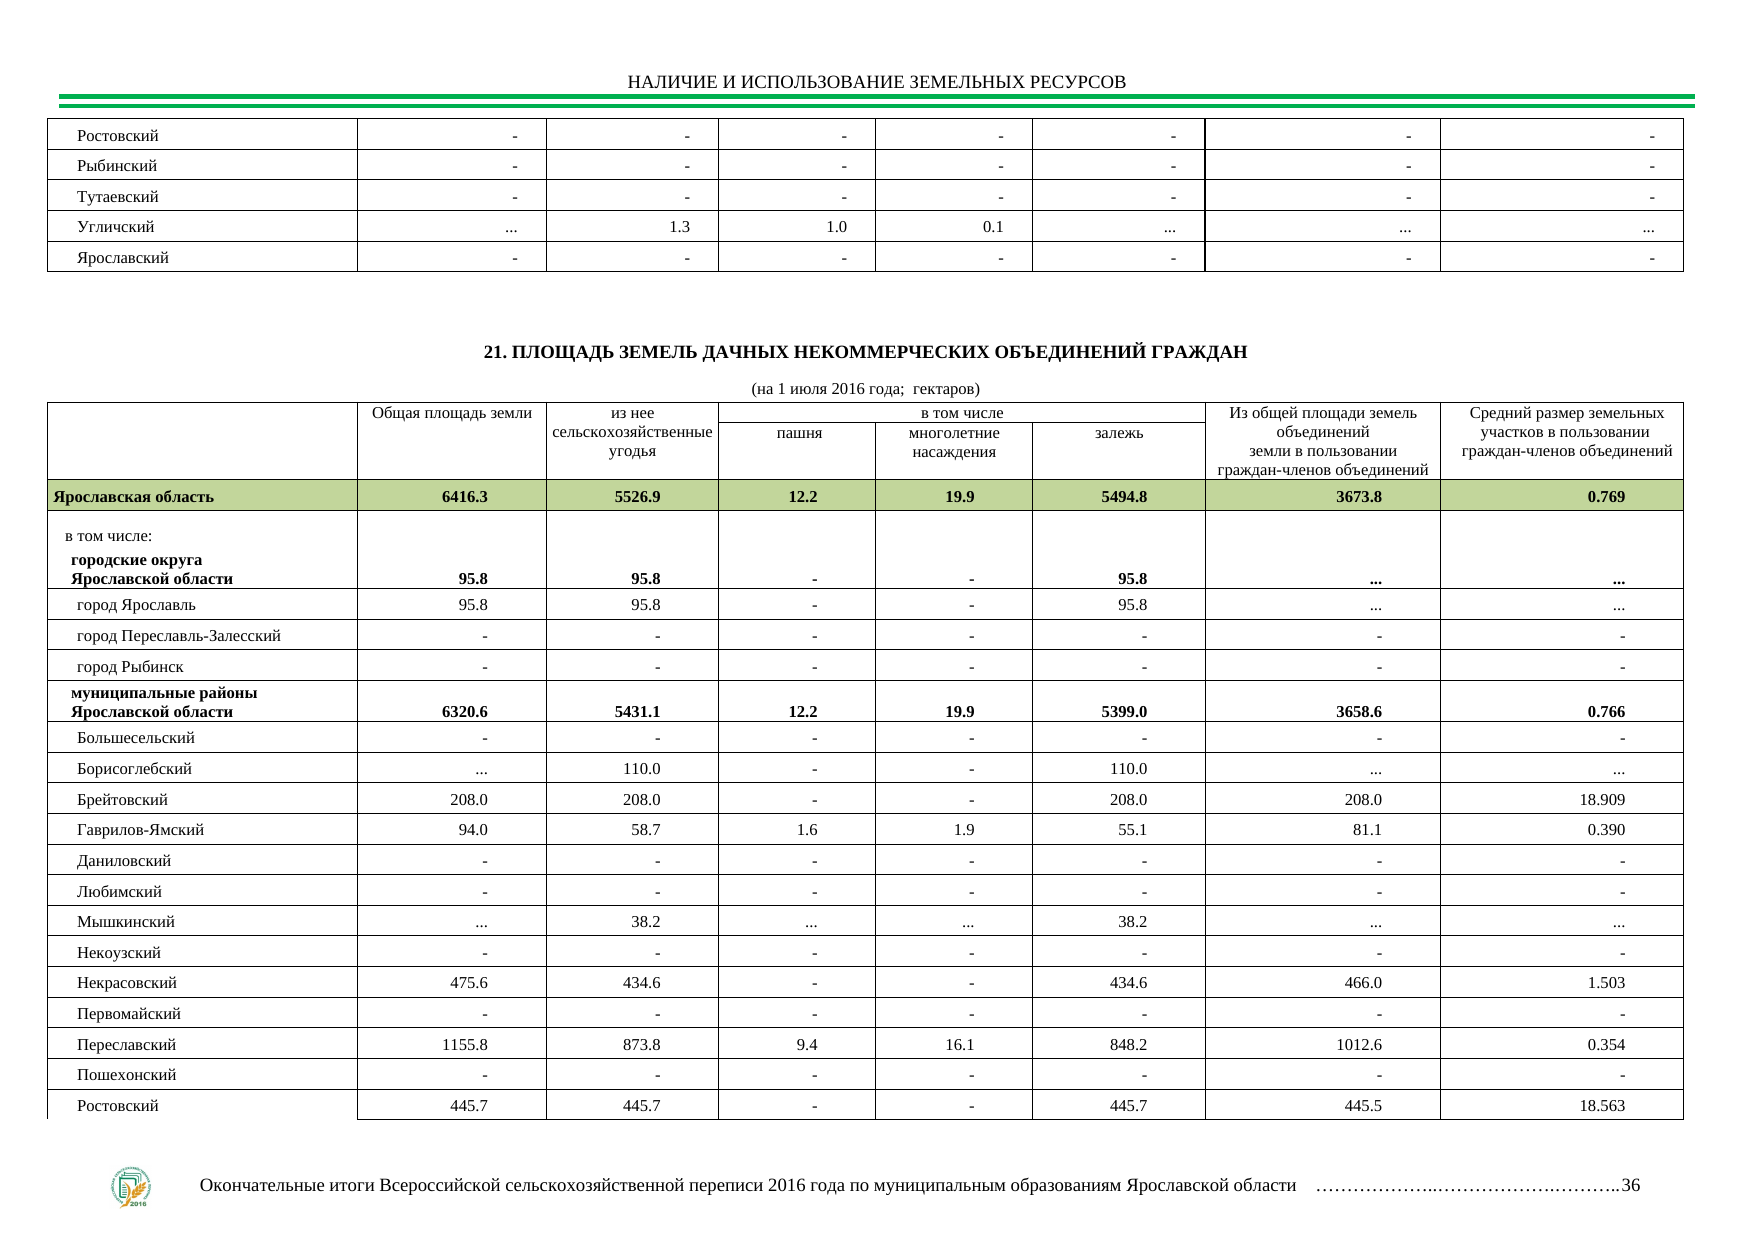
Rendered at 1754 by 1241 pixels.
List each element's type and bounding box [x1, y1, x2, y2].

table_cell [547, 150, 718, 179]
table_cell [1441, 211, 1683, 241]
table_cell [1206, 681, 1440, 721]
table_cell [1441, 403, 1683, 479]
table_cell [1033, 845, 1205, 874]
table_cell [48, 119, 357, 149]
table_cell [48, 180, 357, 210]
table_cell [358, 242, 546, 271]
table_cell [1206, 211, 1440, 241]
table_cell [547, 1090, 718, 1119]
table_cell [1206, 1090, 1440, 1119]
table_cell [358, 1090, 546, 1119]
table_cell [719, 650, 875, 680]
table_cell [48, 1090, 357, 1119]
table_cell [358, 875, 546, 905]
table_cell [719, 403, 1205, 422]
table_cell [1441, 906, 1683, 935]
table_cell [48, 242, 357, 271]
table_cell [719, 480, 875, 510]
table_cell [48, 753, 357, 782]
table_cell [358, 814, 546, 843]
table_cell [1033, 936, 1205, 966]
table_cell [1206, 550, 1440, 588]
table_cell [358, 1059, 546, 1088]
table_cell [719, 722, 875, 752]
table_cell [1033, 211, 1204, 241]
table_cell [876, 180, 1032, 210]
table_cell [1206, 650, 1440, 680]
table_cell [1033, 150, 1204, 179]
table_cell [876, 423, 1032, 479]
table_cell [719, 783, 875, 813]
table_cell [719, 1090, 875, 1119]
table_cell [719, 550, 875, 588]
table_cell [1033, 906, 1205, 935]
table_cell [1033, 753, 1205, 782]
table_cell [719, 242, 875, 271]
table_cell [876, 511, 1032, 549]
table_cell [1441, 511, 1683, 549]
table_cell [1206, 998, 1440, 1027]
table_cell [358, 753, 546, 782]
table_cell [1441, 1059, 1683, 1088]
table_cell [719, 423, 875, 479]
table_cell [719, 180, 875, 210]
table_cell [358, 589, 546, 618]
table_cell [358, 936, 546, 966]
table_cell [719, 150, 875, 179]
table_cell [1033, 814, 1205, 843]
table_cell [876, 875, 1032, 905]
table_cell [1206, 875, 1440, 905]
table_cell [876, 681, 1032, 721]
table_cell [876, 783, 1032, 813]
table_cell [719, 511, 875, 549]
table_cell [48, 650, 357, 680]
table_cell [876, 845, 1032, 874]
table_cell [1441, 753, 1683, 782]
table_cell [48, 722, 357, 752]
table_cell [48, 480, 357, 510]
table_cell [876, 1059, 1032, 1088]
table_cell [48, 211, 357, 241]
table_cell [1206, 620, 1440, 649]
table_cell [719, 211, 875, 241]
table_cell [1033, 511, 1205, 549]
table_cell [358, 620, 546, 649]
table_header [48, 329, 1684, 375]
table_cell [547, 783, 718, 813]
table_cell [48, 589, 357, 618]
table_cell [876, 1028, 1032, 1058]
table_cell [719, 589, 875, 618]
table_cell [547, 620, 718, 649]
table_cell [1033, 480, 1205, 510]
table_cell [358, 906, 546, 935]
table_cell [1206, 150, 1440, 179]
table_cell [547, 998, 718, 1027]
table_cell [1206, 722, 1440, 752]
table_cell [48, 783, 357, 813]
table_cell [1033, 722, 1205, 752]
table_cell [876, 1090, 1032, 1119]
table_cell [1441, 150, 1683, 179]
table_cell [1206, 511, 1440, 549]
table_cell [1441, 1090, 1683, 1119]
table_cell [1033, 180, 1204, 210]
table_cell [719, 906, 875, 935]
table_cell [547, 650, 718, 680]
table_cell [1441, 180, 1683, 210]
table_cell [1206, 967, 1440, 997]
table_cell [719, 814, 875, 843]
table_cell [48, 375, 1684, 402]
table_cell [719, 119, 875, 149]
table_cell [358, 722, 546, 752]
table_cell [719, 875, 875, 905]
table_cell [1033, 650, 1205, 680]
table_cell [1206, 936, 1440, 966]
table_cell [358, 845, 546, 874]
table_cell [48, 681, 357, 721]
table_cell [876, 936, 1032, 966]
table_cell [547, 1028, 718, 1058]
picture [109, 1165, 153, 1209]
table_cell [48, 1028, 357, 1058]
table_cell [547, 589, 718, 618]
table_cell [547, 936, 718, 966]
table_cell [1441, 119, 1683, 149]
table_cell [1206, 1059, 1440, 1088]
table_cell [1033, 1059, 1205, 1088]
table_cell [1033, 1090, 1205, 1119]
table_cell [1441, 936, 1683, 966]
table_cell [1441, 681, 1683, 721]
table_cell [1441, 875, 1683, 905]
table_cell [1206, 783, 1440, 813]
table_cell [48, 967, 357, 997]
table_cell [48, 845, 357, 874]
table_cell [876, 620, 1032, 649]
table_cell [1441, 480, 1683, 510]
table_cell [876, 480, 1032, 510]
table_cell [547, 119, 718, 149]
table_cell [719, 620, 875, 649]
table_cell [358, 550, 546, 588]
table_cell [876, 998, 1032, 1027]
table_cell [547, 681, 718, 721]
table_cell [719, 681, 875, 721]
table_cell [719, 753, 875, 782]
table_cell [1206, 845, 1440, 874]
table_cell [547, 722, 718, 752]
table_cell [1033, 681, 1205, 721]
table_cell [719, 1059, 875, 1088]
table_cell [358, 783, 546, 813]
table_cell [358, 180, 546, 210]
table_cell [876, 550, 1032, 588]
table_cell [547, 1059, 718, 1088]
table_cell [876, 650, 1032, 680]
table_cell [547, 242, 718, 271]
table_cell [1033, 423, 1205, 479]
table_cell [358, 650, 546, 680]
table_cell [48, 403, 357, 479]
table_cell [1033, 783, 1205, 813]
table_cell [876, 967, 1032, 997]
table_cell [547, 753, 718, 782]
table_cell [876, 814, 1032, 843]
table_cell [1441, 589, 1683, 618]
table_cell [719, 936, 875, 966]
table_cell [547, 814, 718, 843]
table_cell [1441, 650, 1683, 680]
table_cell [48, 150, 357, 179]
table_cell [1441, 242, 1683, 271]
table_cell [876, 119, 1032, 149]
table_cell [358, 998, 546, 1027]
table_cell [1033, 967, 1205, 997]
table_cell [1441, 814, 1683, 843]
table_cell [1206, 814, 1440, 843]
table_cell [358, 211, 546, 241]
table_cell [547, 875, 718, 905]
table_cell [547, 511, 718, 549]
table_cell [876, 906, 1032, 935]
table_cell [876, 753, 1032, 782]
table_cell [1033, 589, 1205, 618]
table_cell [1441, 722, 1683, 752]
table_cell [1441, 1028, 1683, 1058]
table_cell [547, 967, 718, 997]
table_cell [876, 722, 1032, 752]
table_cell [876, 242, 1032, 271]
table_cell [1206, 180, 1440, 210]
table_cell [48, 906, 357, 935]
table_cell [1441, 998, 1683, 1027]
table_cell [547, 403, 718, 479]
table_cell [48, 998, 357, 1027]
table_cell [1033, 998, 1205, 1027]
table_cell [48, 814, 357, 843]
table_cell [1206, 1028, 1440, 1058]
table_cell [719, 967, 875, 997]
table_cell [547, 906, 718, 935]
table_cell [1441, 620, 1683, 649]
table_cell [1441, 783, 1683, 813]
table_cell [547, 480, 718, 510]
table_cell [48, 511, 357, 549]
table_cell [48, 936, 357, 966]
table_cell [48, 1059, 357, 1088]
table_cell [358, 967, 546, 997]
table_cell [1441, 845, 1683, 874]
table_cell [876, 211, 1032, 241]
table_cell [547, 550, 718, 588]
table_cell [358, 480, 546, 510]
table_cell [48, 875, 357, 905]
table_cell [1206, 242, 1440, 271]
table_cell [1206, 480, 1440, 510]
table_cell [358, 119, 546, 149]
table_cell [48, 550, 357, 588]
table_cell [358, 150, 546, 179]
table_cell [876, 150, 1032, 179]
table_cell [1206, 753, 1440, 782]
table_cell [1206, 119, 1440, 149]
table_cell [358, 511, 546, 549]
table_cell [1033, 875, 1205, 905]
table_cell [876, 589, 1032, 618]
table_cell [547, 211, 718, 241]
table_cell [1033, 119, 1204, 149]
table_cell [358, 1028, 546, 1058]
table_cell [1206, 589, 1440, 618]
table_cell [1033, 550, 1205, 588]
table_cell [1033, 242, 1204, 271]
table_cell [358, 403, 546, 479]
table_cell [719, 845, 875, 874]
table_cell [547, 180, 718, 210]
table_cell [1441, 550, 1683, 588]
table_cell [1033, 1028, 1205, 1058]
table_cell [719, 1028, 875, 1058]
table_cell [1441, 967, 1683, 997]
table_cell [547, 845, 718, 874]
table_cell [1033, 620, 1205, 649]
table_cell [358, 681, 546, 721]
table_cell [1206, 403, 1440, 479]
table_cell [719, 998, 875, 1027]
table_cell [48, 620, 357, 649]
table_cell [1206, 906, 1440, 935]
